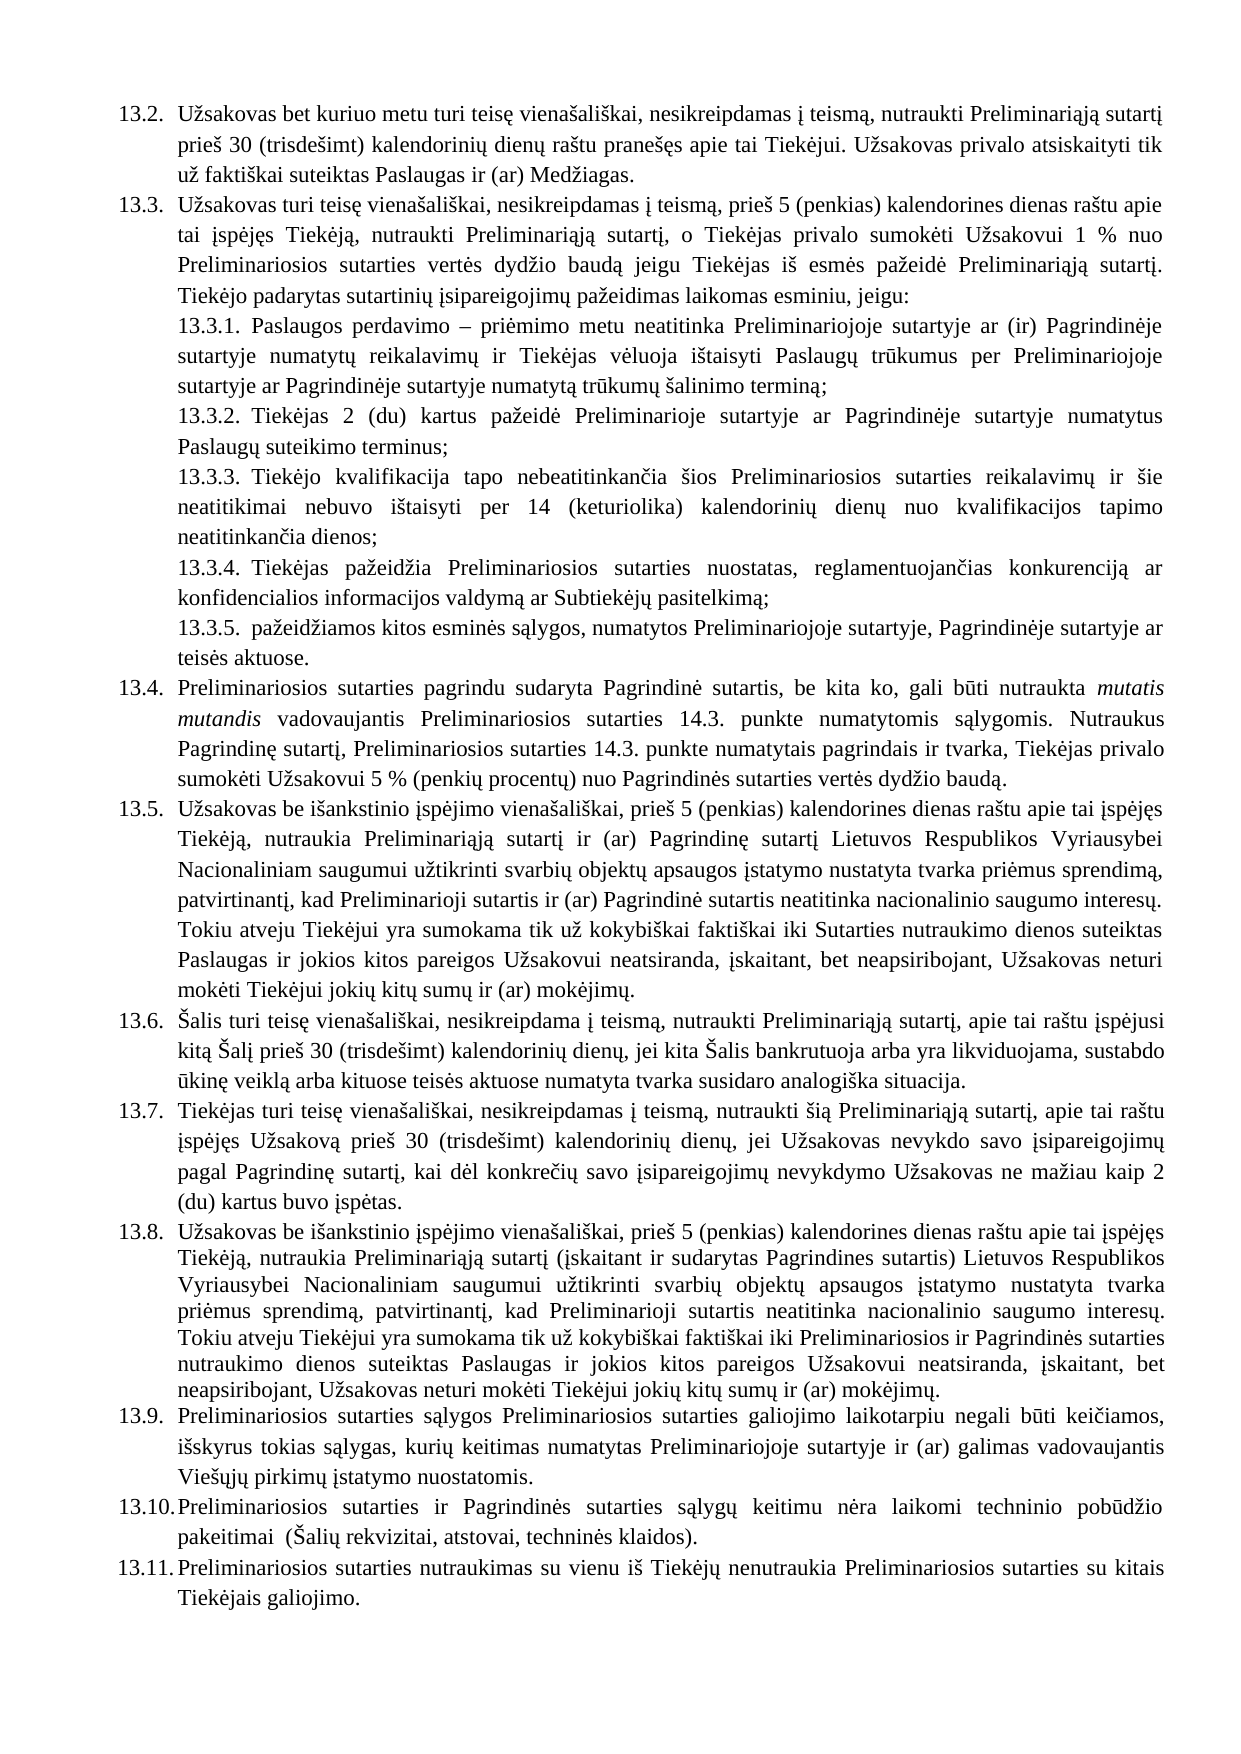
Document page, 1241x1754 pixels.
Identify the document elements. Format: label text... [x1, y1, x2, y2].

list Užsakovas be išankstinio įspėjimo vienašališkai, prieš 5 (penkias) kalendorines dienas raštu apie tai įspėjęs Tiekėją, nutraukia Preliminariąją sutartį (įskaitant ir sudarytas Pagrindines sutartis) Lietuvos Respublikos Vyriausybei Nacionaliniam saugumui užtikrinti svarbių objektų apsaugos įstatymo nustatyta tvarka priėmus sprendimą, patvirtinantį, kad Preliminarioji sutartis neatitinka nacionalinio saugumo interesų. Tokiu atveju Tiekėjui yra sumokama tik už kokybiškai faktiškai iki Preliminariosios ir Pagrindinės sutarties nutraukimo dienos suteiktas Paslaugas ir jokios kitos pareigos Užsakovui neatsiranda, įskaitant, bet neapsiribojant, Užsakovas neturi mokėti Tiekėjui jokių kitų sumų ir (ar) mokėjimų. [118, 1218, 1166, 1403]
list Tiekėjas pažeidžia Preliminariosios sutarties nuostatas, reglamentuojančias konkurenciją ar konfidencialios informacijos valdymą ar Subtiekėjų pasitelkimą; [177, 553, 1164, 610]
list pažeidžiamos kitos esminės sąlygos, numatytos Preliminariojoje sutartyje, Pagrindinėje sutartyje ar teisės aktuose. [177, 614, 1164, 671]
list Preliminariosios sutarties sąlygos Preliminariosios sutarties galiojimo laikotarpiu negali būti keičiamos, išskyrus tokias sąlygas, kurių keitimas numatytas Preliminariojoje sutartyje ir (ar) galimas vadovaujantis Viešųjų pirkimų įstatymo nuostatomis. [118, 1403, 1166, 1489]
list Tiekėjas 2 (du) kartus pažeidė Preliminarioje sutartyje ar Pagrindinėje sutartyje numatytus Paslaugų suteikimo terminus; [177, 402, 1164, 459]
list Šalis turi teisę vienašališkai, nesikreipdama į teismą, nutraukti Preliminariąją sutartį, apie tai raštu įspėjusi kitą Šalį prieš 30 (trisdešimt) kalendorinių dienų, jei kita Šalis bankrutuoja arba yra likviduojama, sustabdo ūkinę veiklą arba kituose teisės aktuose numatyta tvarka susidaro analogiška situacija. [118, 1007, 1166, 1093]
list Tiekėjo kvalifikacija tapo nebeatitinkančia šios Preliminariosios sutarties reikalavimų ir šie neatitikimai nebuvo ištaisyti per 14 (keturiolika) kalendorinių dienų nuo kvalifikacijos tapimo neatitinkančia dienos; [177, 463, 1164, 550]
list Preliminariosios sutarties nutraukimas su vienu iš Tiekėjų nenutraukia Preliminariosios sutarties su kitais Tiekėjais galiojimo. [117, 1554, 1166, 1610]
list Tiekėjas turi teisę vienašališkai, nesikreipdamas į teismą, nutraukti šią Preliminariąją sutartį, apie tai raštu įspėjęs Užsakovą prieš 30 (trisdešimt) kalendorinių dienų, jei Užsakovas nevykdo savo įsipareigojimų pagal Pagrindinę sutartį, kai dėl konkrečių savo įsipareigojimų nevykdymo Užsakovas ne mažiau kaip 2 (du) kartus buvo įspėtas. [118, 1097, 1166, 1214]
list Užsakovas turi teisę vienašališkai, nesikreipdamas į teismą, prieš 5 (penkias) kalendorines dienas raštu apie tai įspėjęs Tiekėją, nutraukti Preliminariąją sutartį, o Tiekėjas privalo sumokėti Užsakovui 1 % nuo Preliminariosios sutarties vertės dydžio baudą jeigu Tiekėjas iš esmės pažeidė Preliminariąją sutartį. Tiekėjo padarytas sutartinių įsipareigojimų pažeidimas laikomas esminiu, jeigu: [118, 191, 1164, 308]
list Preliminariosios sutarties ir Pagrindinės sutarties sąlygų keitimu nėra laikomi techninio pobūdžio pakeitimai (Šalių rekvizitai, atstovai, techninės klaidos). [118, 1493, 1164, 1550]
list Paslaugos perdavimo – priėmimo metu neatitinka Preliminariojoje sutartyje ar (ir) Pagrindinėje sutartyje numatytų reikalavimų ir Tiekėjas vėluoja ištaisyti Paslaugų trūkumus per Preliminariojoje sutartyje ar Pagrindinėje sutartyje numatytą trūkumų šalinimo terminą; [177, 312, 1164, 399]
list Užsakovas bet kuriuo metu turi teisę vienašališkai, nesikreipdamas į teismą, nutraukti Preliminariąją sutartį prieš 30 (trisdešimt) kalendorinių dienų raštu pranešęs apie tai Tiekėjui. Užsakovas privalo atsiskaityti tik už faktiškai suteiktas Paslaugas ir (ar) Medžiagas. [118, 100, 1164, 187]
list Užsakovas be išankstinio įspėjimo vienašališkai, prieš 5 (penkias) kalendorines dienas raštu apie tai įspėjęs Tiekėją, nutraukia Preliminariąją sutartį ir (ar) Pagrindinę sutartį Lietuvos Respublikos Vyriausybei Nacionaliniam saugumui užtikrinti svarbių objektų apsaugos įstatymo nustatyta tvarka priėmus sprendimą, patvirtinantį, kad Preliminarioji sutartis ir (ar) Pagrindinė sutartis neatitinka nacionalinio saugumo interesų. Tokiu atveju Tiekėjui yra sumokama tik už kokybiškai faktiškai iki Sutarties nutraukimo dienos suteiktas Paslaugas ir jokios kitos pareigos Užsakovui neatsiranda, įskaitant, bet neapsiribojant, Užsakovas neturi mokėti Tiekėjui jokių kitų sumų ir (ar) mokėjimų. [118, 795, 1164, 1003]
list Preliminariosios sutarties pagrindu sudaryta Pagrindinė sutartis, be kita ko, gali būti nutraukta mutatis mutandis vadovaujantis Preliminariosios sutarties 14.3. punkte numatytomis sąlygomis. Nutraukus Pagrindinę sutartį, Preliminariosios sutarties 14.3. punkte numatytais pagrindais ir tvarka, Tiekėjas privalo sumokėti Užsakovui 5 % (penkių procentų) nuo Pagrindinės sutarties vertės dydžio baudą. [118, 674, 1166, 791]
